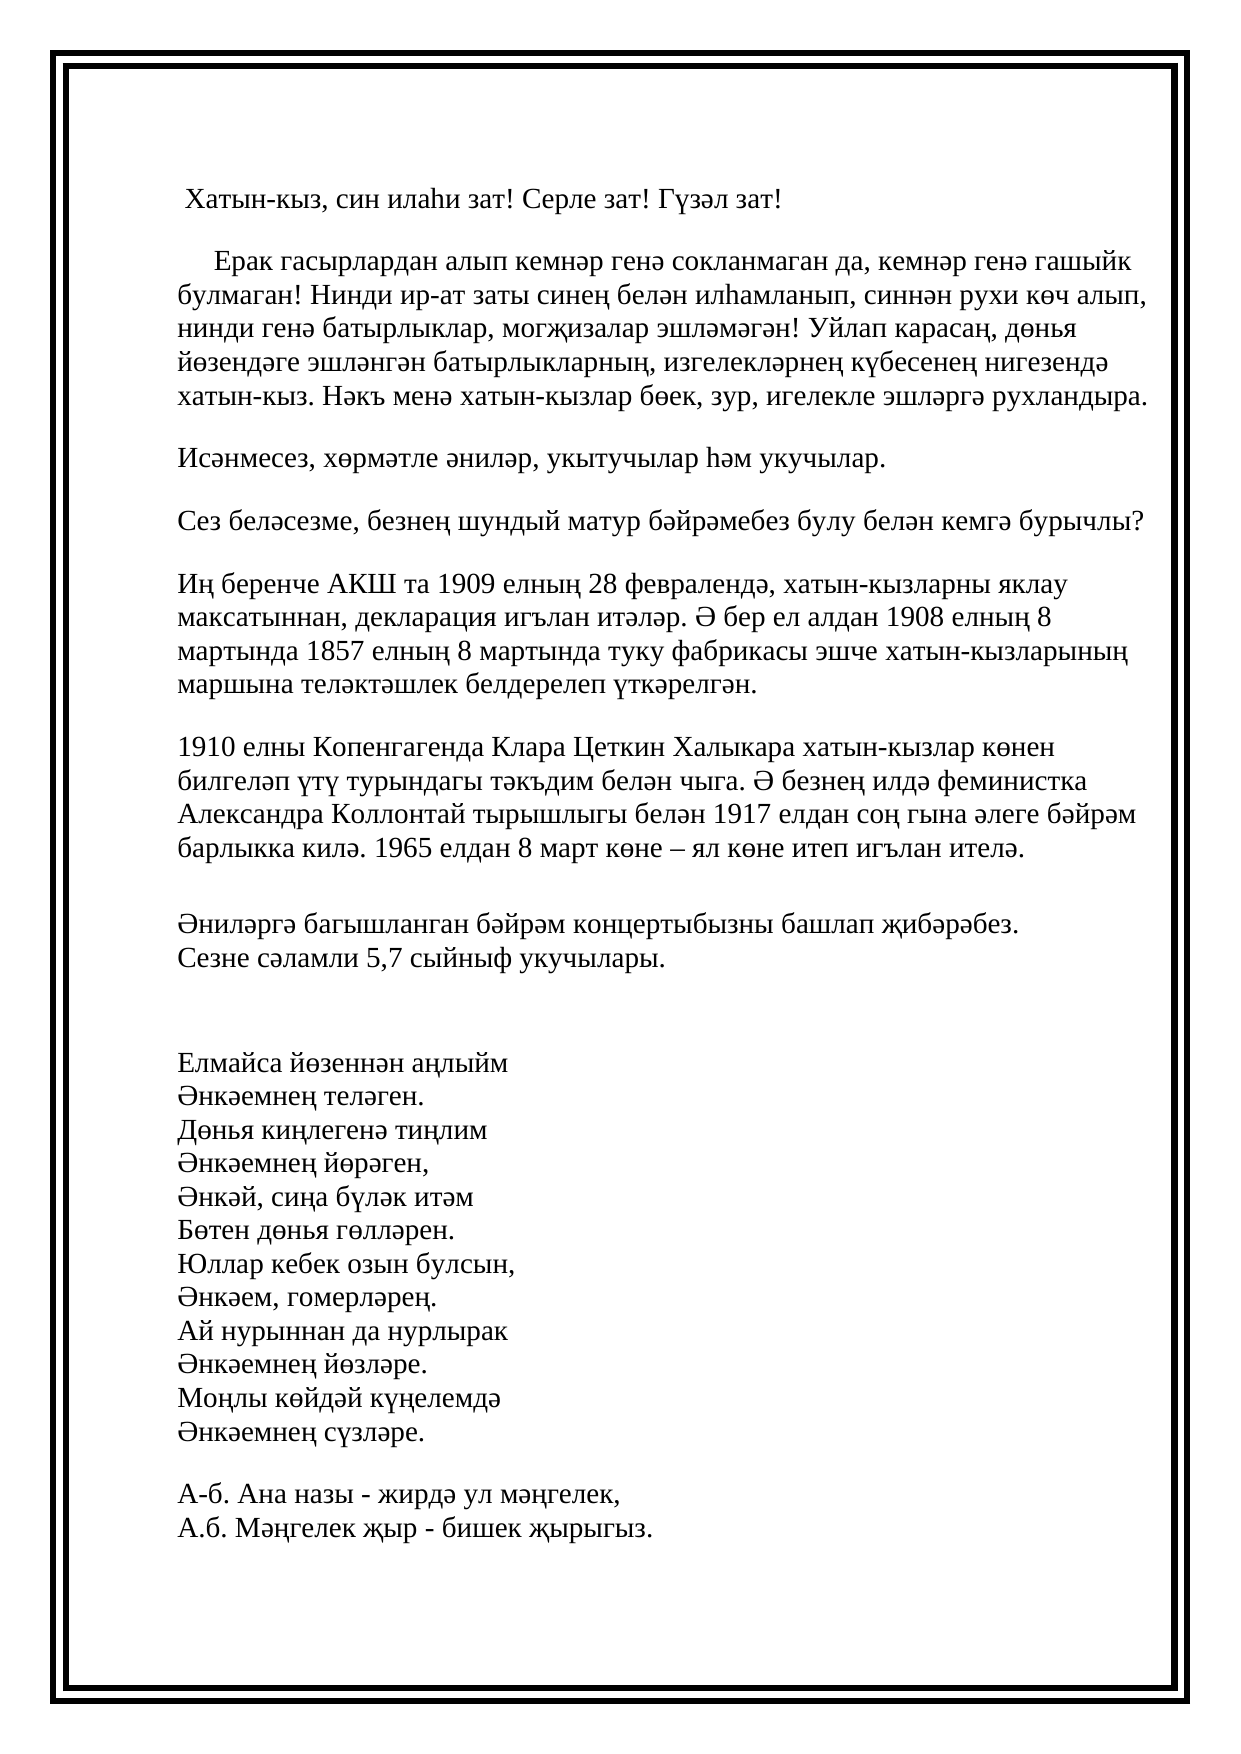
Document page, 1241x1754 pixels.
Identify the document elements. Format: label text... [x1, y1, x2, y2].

text Хатын-кыз, син илаhи зат! Серле зат! Гүзәл зат! [177, 181, 1152, 214]
text Иң беренче АКШ та 1909 елның 28 февралендә, хатын-кызларны яклау максатыннан, декларация игълан итәләр. Ә бер ел алдан 1908 елның 8 мартында 1857 елның 8 мартында туку фабрикасы эшче хатын-кызларының маршына теләктәшлек белдерелеп үткәрелгән. [177, 566, 1152, 700]
text Исәнмесез, хөрмәтле әниләр, укытучылар hәм укучылар. [177, 440, 1152, 474]
text Ерак гасырлардан алып кемнәр генә сокланмаган да, кемнәр генә гашыйк булмаган! Нинди ир-ат заты синең белән илhамланып, синнән рухи көч алып, нинди генә батырлыклар, могҗизалар эшләмәгән! Уйлап карасаң, дөнья йөзендәге эшләнгән батырлыкларның, изгелекләрнең күбесенең нигезендә хатын-кыз. Нәкъ менә хатын-кызлар бөек, зур, игелекле эшләргә рухландыра. [177, 243, 1152, 411]
text 1910 елны Копенгагенда Клара Цеткин Халыкара хатын-кызлар көнен билгеләп үтү турындагы тәкъдим белән чыга. Ә безнең илдә феминистка Александра Коллонтай тырышлыгы белән 1917 елдан соң гына әлеге бәйрәм барлыкка килә. 1965 елдан 8 март көне – ял көне итеп игълан ителә. [177, 729, 1152, 863]
text А-б. Ана назы - жирдә ул мәңгелек, А.б. Мәңгелек җыр - бишек җырыгыз. [177, 1476, 1152, 1543]
text Әниләргә багышланган бәйрәм концертыбызны башлап җибәрәбез. Сезне сәламли 5,7 сыйныф укучылары. [177, 906, 1152, 1002]
text Сез беләсезме, безнең шундый матур бәйрәмебез булу белән кемгә бурычлы? [177, 503, 1152, 537]
text Елмайса йөзеннән аңлыйм Әнкәемнең теләген. Дөнья киңлегенә тиңлим Әнкәемнең йөрәген, Әнкәй, сиңа бүләк итәм Бөтен дөнья гөлләрен. Юллар кебек озын булсын, Әнкәем, гомерләрең. Ай нурыннан да нурлырак Әнкәемнең йөзләре. Моңлы көйдәй күңелемдә Әнкәемнең сүзләре. [177, 1045, 1152, 1447]
